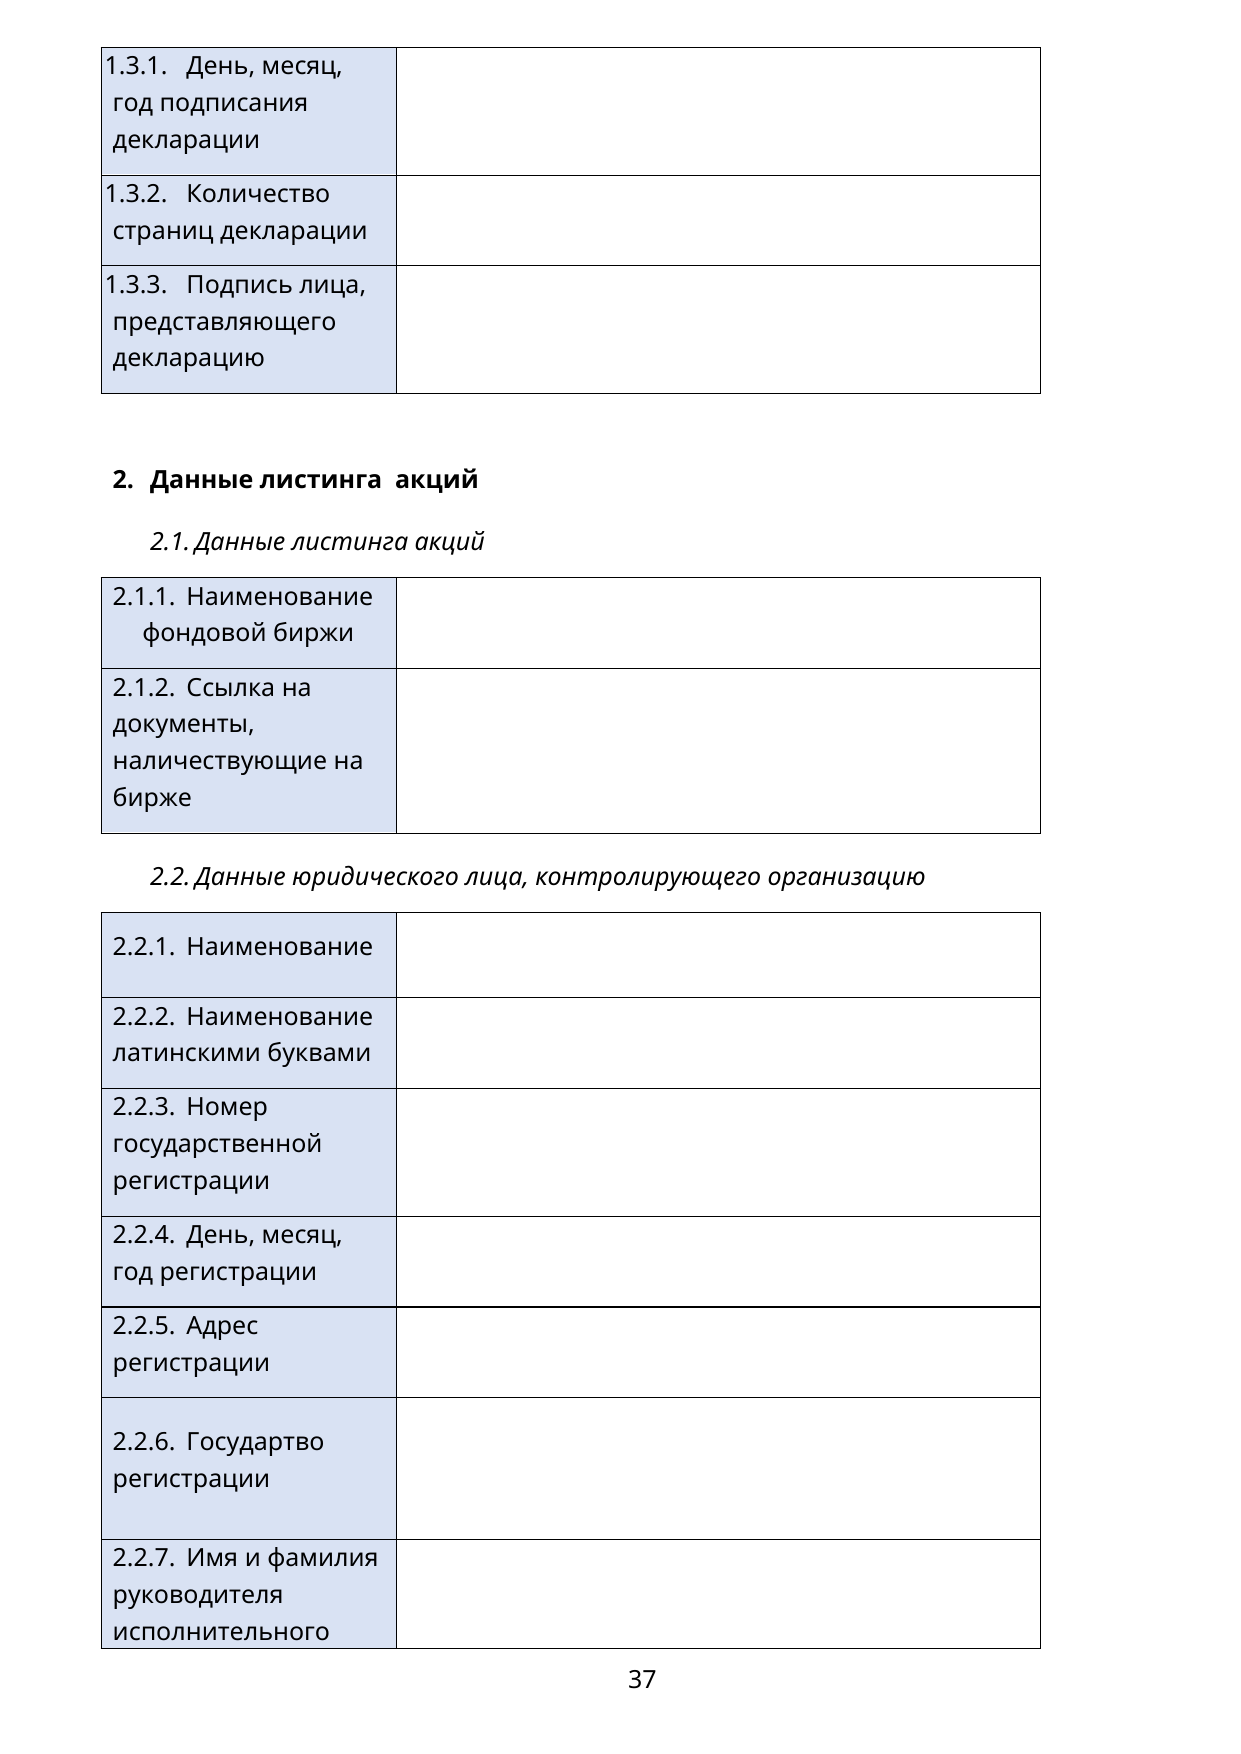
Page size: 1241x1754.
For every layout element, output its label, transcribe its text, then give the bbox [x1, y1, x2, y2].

table_cell [397, 1217, 1040, 1306]
table_cell [397, 266, 1040, 393]
table_cell Адрес регистрации [102, 1308, 396, 1397]
list Данные листинга акций [112, 462, 1172, 496]
table_header Наименование [102, 913, 396, 997]
table_cell День, месяц, год регистрации [102, 1217, 396, 1306]
table_cell [397, 1089, 1040, 1216]
table_cell [397, 1398, 1040, 1539]
table_cell [397, 998, 1040, 1088]
table_header [397, 913, 1040, 997]
table_cell [397, 176, 1040, 265]
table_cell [102, 1540, 396, 1648]
table_header Наименование фондовой биржи [102, 578, 396, 668]
table_cell Номер государственной регистрации [102, 1089, 396, 1216]
table_header [397, 578, 1040, 668]
table_header День, месяц, год подписания декларации [102, 48, 396, 174]
table_cell Подпись лица, представляющего декларацию [102, 266, 396, 393]
table_cell [397, 669, 1040, 832]
table_header [397, 48, 1040, 174]
table_cell [397, 1540, 1040, 1648]
table_cell Ссылка на документы, наличествующие на бирже [102, 669, 396, 832]
list Данные листинга акций [150, 524, 1172, 558]
table_cell Количество страниц декларации [102, 176, 396, 265]
table_cell Государтво регистрации [102, 1398, 396, 1539]
table_cell Наименование латинскими буквами [102, 998, 396, 1088]
list Данные юридического лица, контролирующего организацию [150, 858, 1172, 893]
table_cell [397, 1308, 1040, 1397]
